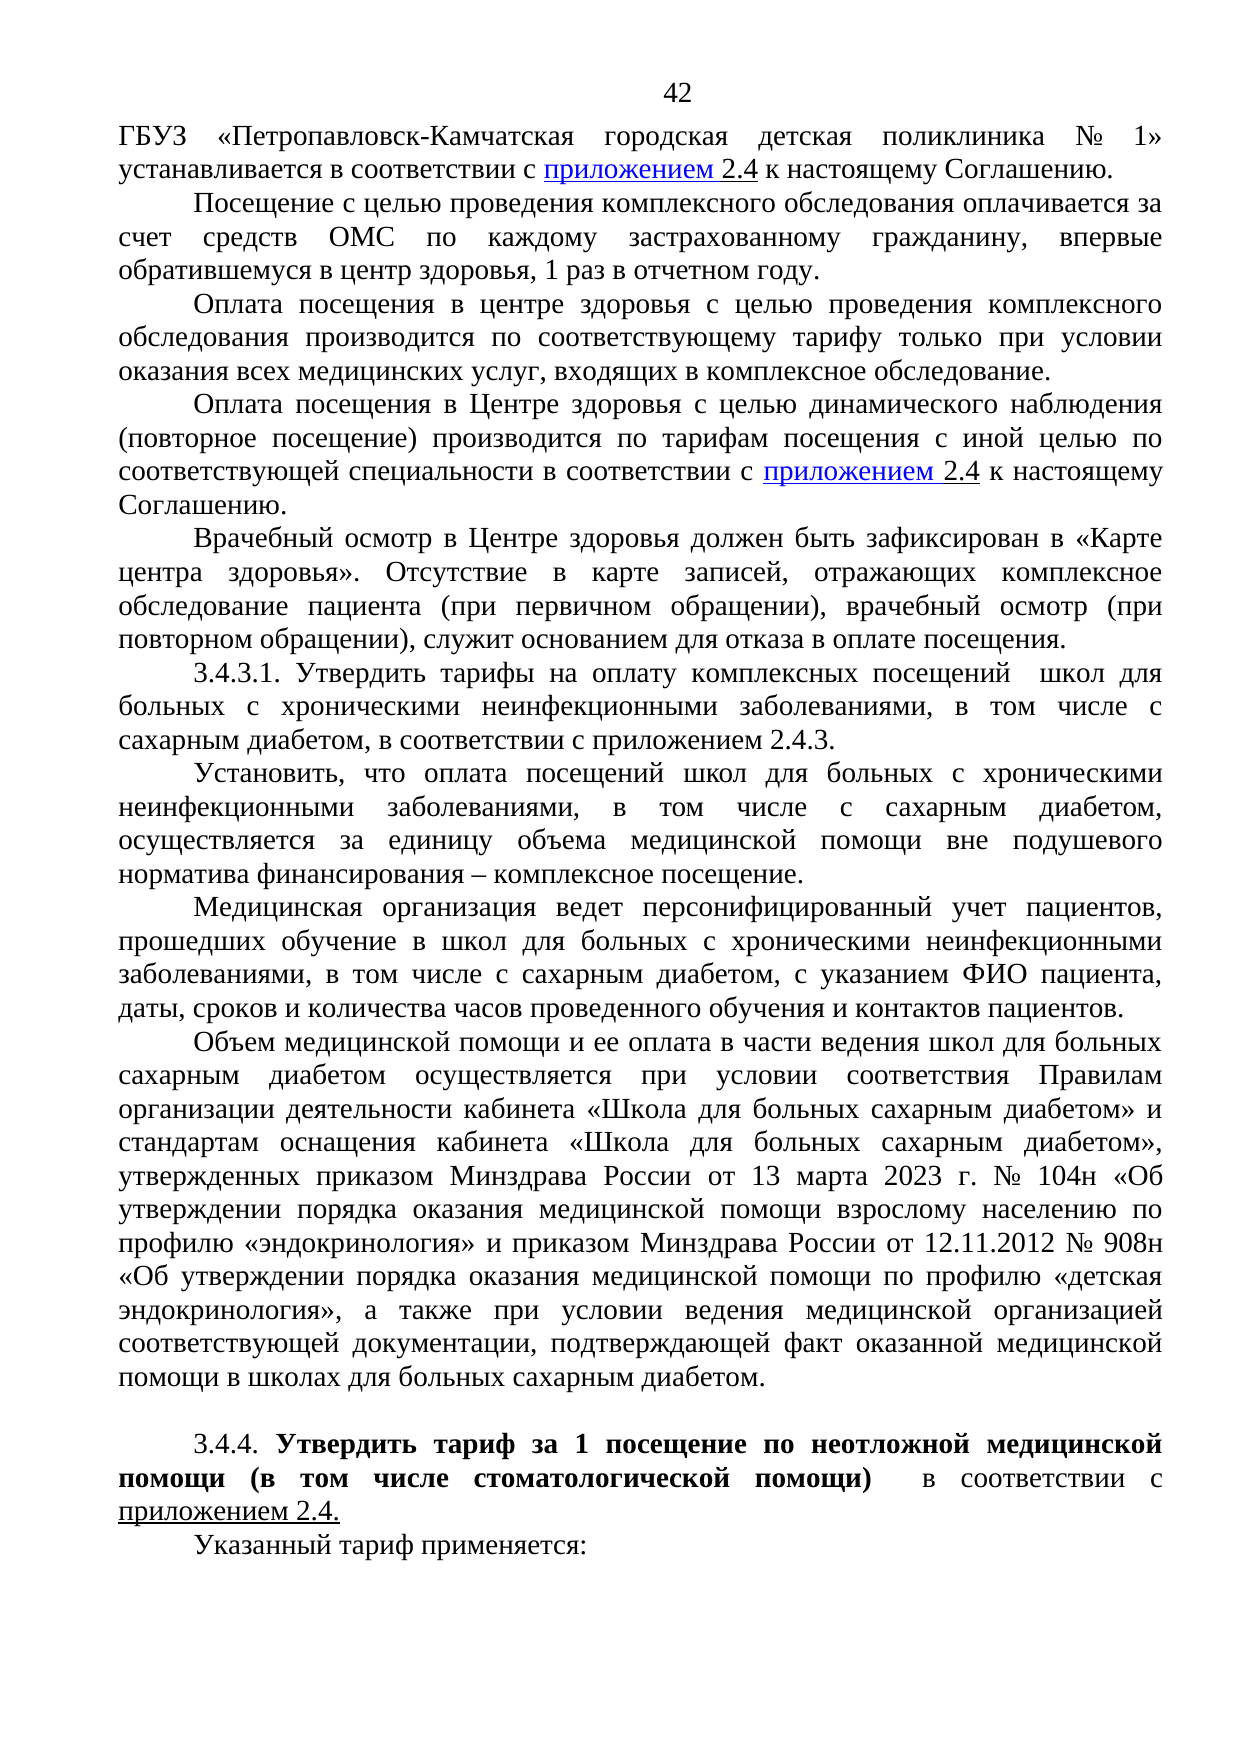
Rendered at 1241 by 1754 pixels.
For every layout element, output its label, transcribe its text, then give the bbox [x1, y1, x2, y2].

text 3.4.4. Утвердить тариф за 1 посещение по неотложной медицинской помощи (в том числе стоматологической помощи) в соответствии с приложением 2.4. [118, 1426, 1163, 1527]
text 3.4.3.1. Утвердить тарифы на оплату комплексных посещений школ для больных с хроническими неинфекционными заболеваниями, в том числе с сахарным диабетом, в соответствии с приложением 2.4.3. [118, 655, 1163, 755]
text Медицинская организация ведет персонифицированный учет пациентов, прошедших обучение в школ для больных с хроническими неинфекционными заболеваниями, в том числе с сахарным диабетом, с указанием ФИО пациента, даты, сроков и количества часов проведенного обучения и контактов пациентов. [118, 889, 1163, 1024]
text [118, 118, 1163, 185]
text Установить, что оплата посещений школ для больных с хроническими неинфекционными заболеваниями, в том числе с сахарным диабетом, осуществляется за единицу объема медицинской помощи вне подушевого норматива финансирования – комплексное посещение. [118, 755, 1163, 889]
text Оплата посещения в Центре здоровья с целью динамического наблюдения (повторное посещение) производится по тарифам посещения с иной целью по соответствующей специальности в соответствии с приложением 2.4 к настоящему Соглашению. [118, 386, 1163, 521]
text Объем медицинской помощи и ее оплата в части ведения школ для больных сахарным диабетом осуществляется при условии соответствия Правилам организации деятельности кабинета «Школа для больных сахарным диабетом» и стандартам оснащения кабинета «Школа для больных сахарным диабетом», утвержденных приказом Минздрава России от 13 марта 2023 г. № 104н «Об утверждении порядка оказания медицинской помощи взрослому населению по профилю «эндокринология» и приказом Минздрава России от 12.11.2012 № 908н «Об утверждении порядка оказания медицинской помощи по профилю «детская эндокринология», а также при условии ведения медицинской организацией соответствующей документации, подтверждающей факт оказанной медицинской помощи в школах для больных сахарным диабетом. [118, 1024, 1163, 1393]
text Указанный тариф применяется: [118, 1527, 1163, 1560]
text Оплата посещения в центре здоровья с целью проведения комплексного обследования производится по соответствующему тарифу только при условии оказания всех медицинских услуг, входящих в комплексное обследование. [118, 286, 1163, 386]
text Врачебный осмотр в Центре здоровья должен быть зафиксирован в «Карте центра здоровья». Отсутствие в карте записей, отражающих комплексное обследование пациента (при первичном обращении), врачебный осмотр (при повторном обращении), служит основанием для отказа в оплате посещения. [118, 521, 1163, 655]
text Посещение с целью проведения комплексного обследования оплачивается за счет средств ОМС по каждому застрахованному гражданину, впервые обратившемуся в центр здоровья, 1 раз в отчетном году. [118, 185, 1163, 286]
